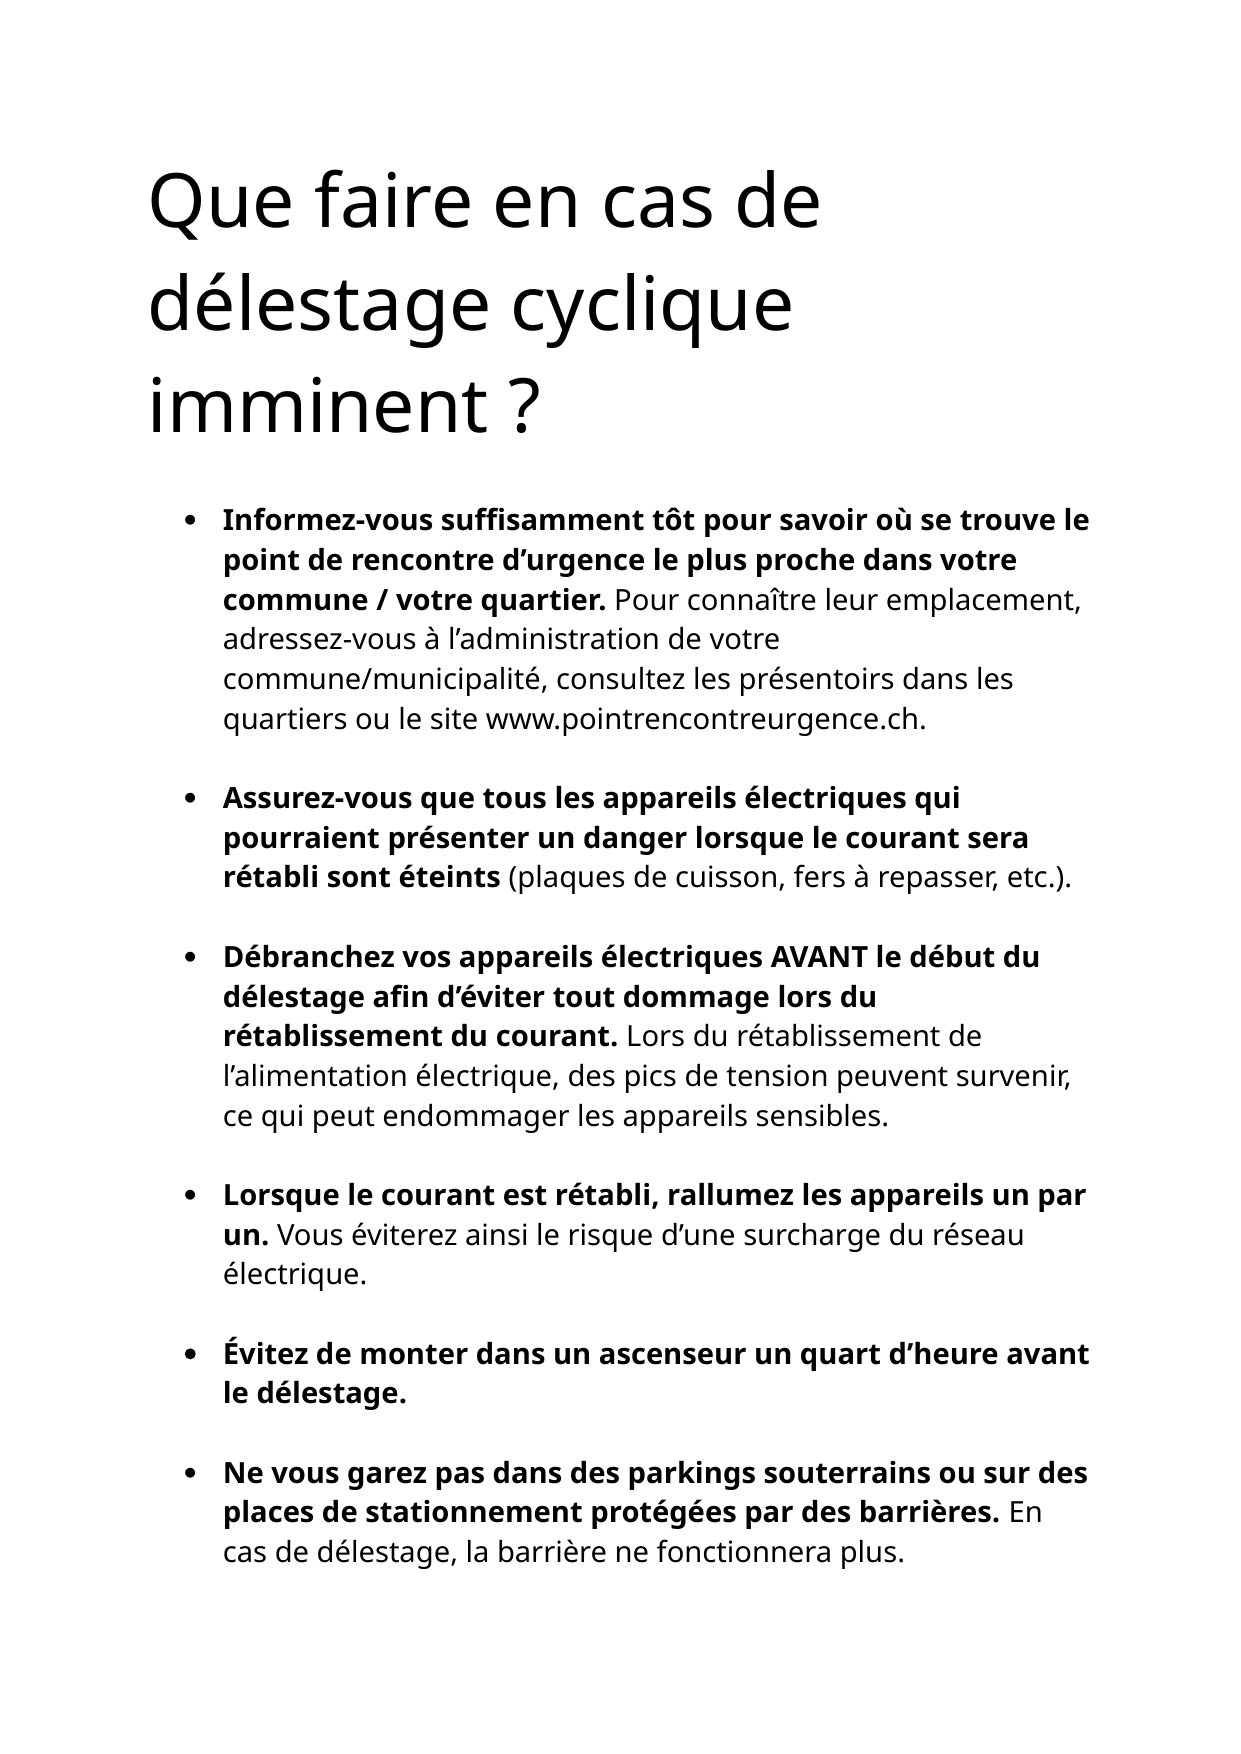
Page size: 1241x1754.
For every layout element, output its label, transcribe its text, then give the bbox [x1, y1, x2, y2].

list Lorsque le courant est rétabli, rallumez les appareils un par un. Vous éviterez ainsi le risque d’une surcharge du réseau électrique. [185, 1174, 1093, 1293]
list Informez-vous suffisamment tôt pour savoir où se trouve le point de rencontre d’urgence le plus proche dans votre commune / votre quartier. Pour connaître leur emplacement, adressez-vous à l’administration de votre commune/municipalité, consultez les présentoirs dans les quartiers ou le site www.pointrencontreurgence.ch. [185, 499, 1093, 738]
list Débranchez vos appareils électriques AVANT le début du délestage afin d’éviter tout dommage lors du rétablissement du courant. Lors du rétablissement de l’alimentation électrique, des pics de tension peuvent survenir, ce qui peut endommager les appareils sensibles. [185, 936, 1093, 1134]
text Que faire en cas de délestage cyclique imminent ? [148, 148, 1122, 454]
list Assurez-vous que tous les appareils électriques qui pourraient présenter un danger lorsque le courant sera rétabli sont éteints (plaques de cuisson, fers à repasser, etc.). [185, 777, 1093, 896]
list Évitez de monter dans un ascenseur un quart d’heure avant le délestage. [185, 1333, 1093, 1412]
list Ne vous garez pas dans des parkings souterrains ou sur des places de stationnement protégées par des barrières. En cas de délestage, la barrière ne fonctionnera plus. [185, 1452, 1093, 1571]
